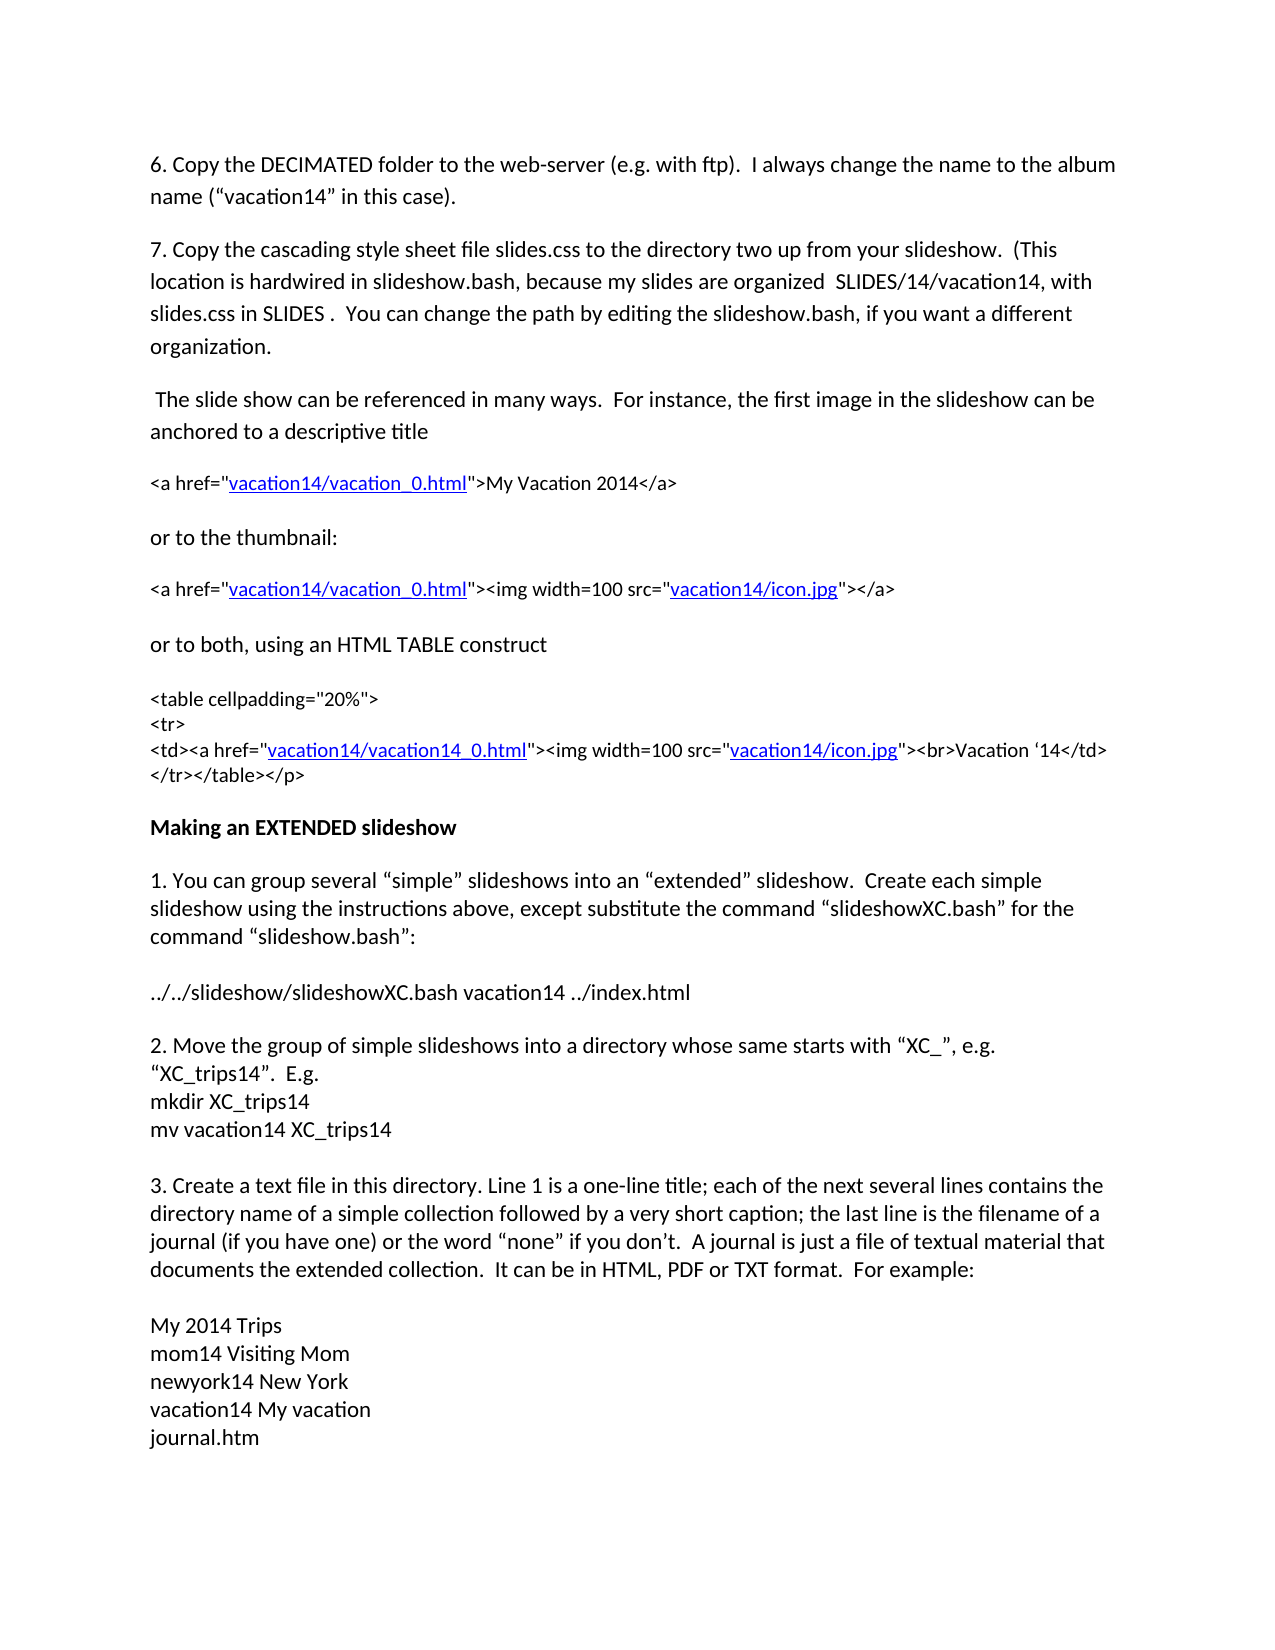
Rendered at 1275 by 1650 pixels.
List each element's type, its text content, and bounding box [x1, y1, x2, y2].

text <a href="vacation14/vacation_0.html"><img width=100 src="vacation14/icon.jpg"></a> [150, 576, 1125, 602]
text 6. Copy the DECIMATED folder to the web-server (e.g. with ftp). I always change the name to the album name (“vacation14” in this case). [150, 150, 1125, 210]
text 1. You can group several “simple” slideshows into an “extended” slideshow. Create each simple slideshow using the instructions above, except substitute the command “slideshowXC.bash” for the command “slideshow.bash”: [150, 866, 1125, 950]
text <tr> [150, 711, 1125, 737]
text My 2014 Trips [150, 1311, 1125, 1339]
text ../../slideshow/slideshowXC.bash vacation14 ../index.html [150, 978, 1125, 1006]
text Making an EXTENDED slideshow [150, 813, 1125, 841]
text mkdir XC_trips14 [150, 1087, 1125, 1115]
text </tr></table></p> [150, 762, 1125, 788]
text or to both, using an HTML TABLE construct [150, 630, 1125, 658]
text 7. Copy the cascading style sheet file slides.css to the directory two up from your slideshow. (This location is hardwired in slideshow.bash, because my slides are organized SLIDES/14/vacation14, with slides.css in SLIDES . You can change the path by editing the slideshow.bash, if you want a different organization. [150, 235, 1125, 360]
text 2. Move the group of simple slideshows into a directory whose same starts with “XC_”, e.g. “XC_trips14”. E.g. [150, 1031, 1125, 1087]
text <td><a href="vacation14/vacation14_0.html"><img width=100 src="vacation14/icon.jpg"><br>Vacation ‘14</td> [150, 737, 1125, 762]
text or to the thumbnail: [150, 523, 1125, 551]
text vacation14 My vacation [150, 1395, 1125, 1423]
text <a href="vacation14/vacation_0.html">My Vacation 2014</a> [150, 470, 1125, 495]
text The slide show can be referenced in many ways. For instance, the first image in the slideshow can be anchored to a descriptive title [150, 385, 1125, 445]
text newyork14 New York [150, 1367, 1125, 1395]
text <table cellpadding="20%"> [150, 686, 1125, 711]
text journal.htm [150, 1423, 1125, 1451]
text mv vacation14 XC_trips14 [150, 1115, 1125, 1143]
text 3. Create a text file in this directory. Line 1 is a one-line title; each of the next several lines contains the directory name of a simple collection followed by a very short caption; the last line is the filename of a journal (if you have one) or the word “none” if you don’t. A journal is just a file of textual material that documents the extended collection. It can be in HTML, PDF or TXT format. For example: [150, 1171, 1125, 1283]
text mom14 Visiting Mom [150, 1339, 1125, 1367]
